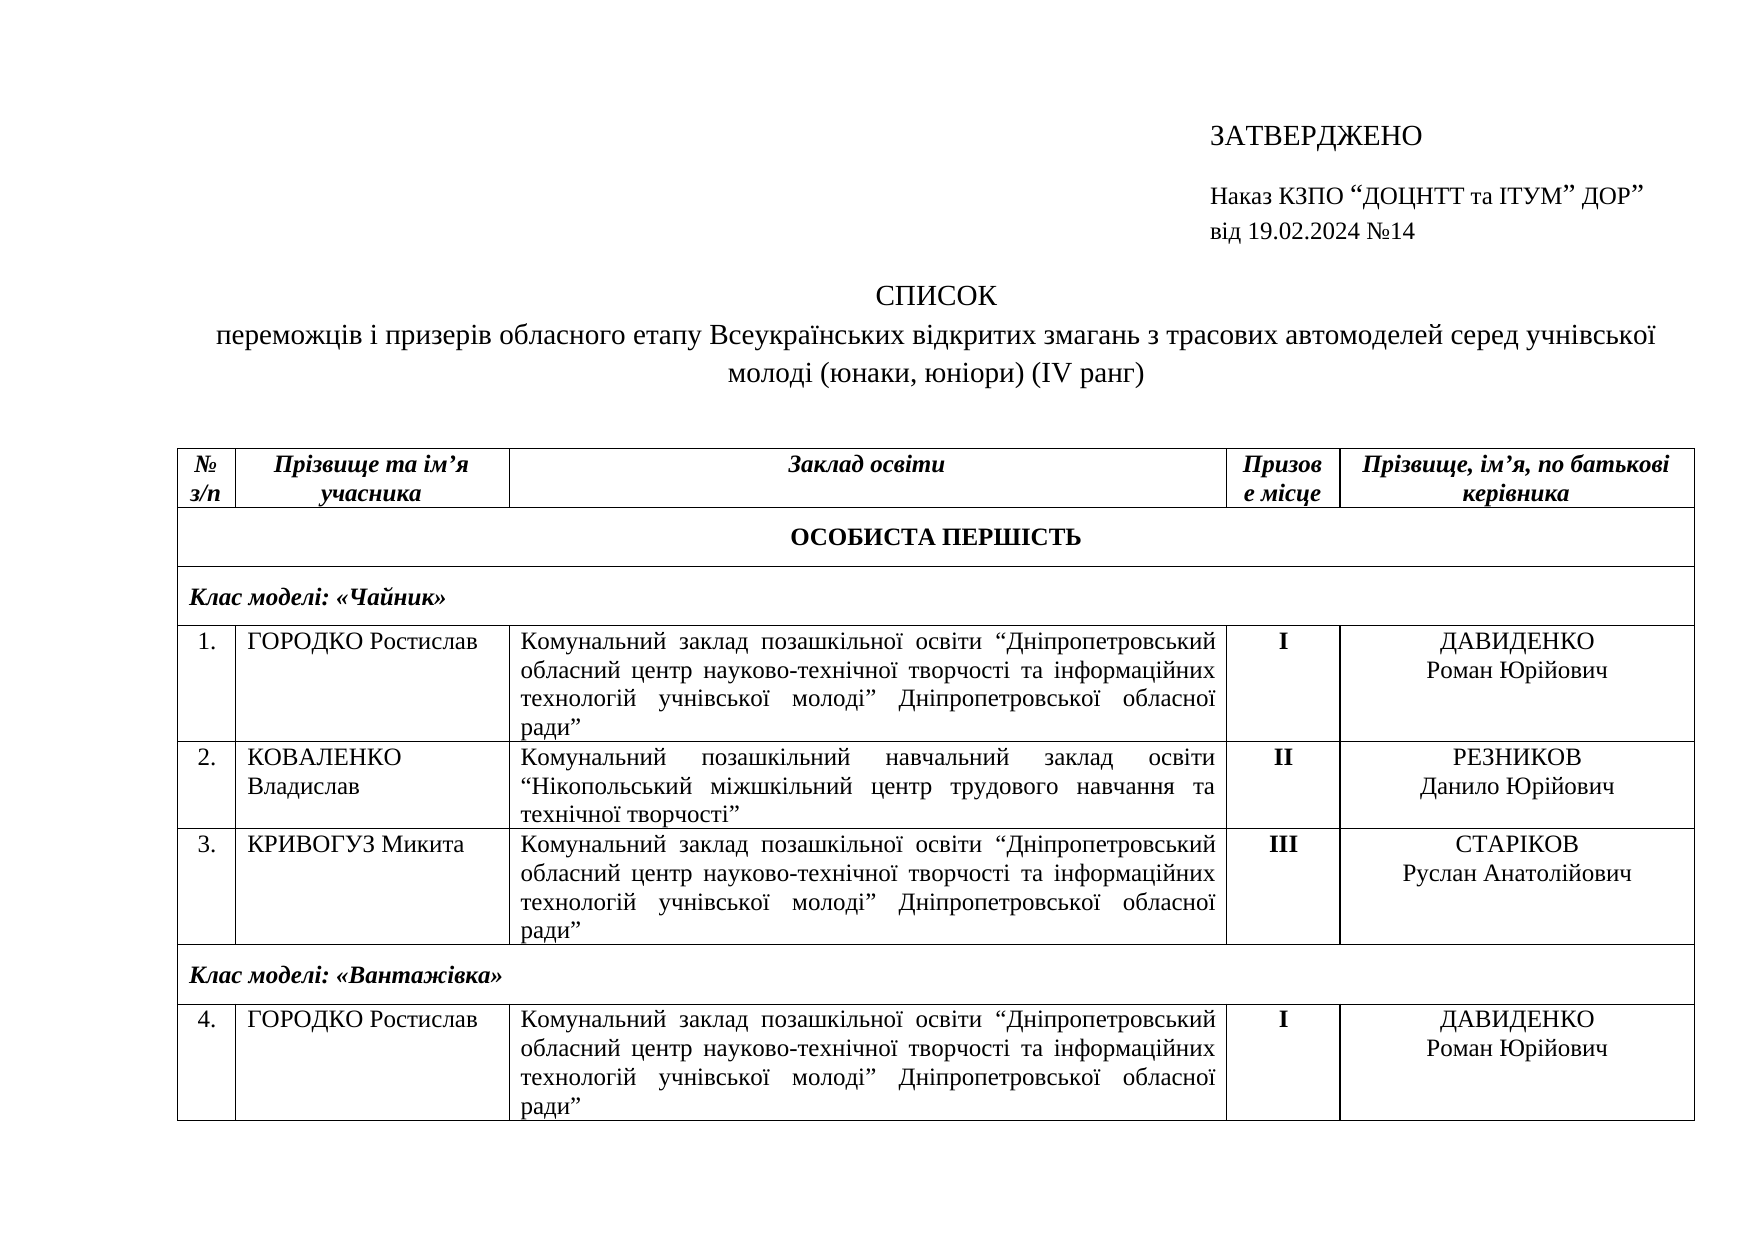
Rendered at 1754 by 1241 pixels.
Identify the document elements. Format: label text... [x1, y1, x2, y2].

table_cell І [1227, 626, 1339, 741]
text Наказ КЗПО “ДОЦНТТ та ІТУМ” ДОР” [679, 177, 1695, 211]
table_cell І [1227, 1005, 1339, 1119]
table_header Заклад освіти [510, 449, 1226, 507]
table_cell Клас моделі: «Чайник» [178, 567, 1694, 625]
table_cell РЕЗНИКОВ Данило Юрійович [1341, 742, 1694, 828]
table_cell КОВАЛЕНКО Владислав [236, 742, 509, 828]
table_cell КРИВОГУЗ Микита [236, 829, 509, 944]
table_cell ДАВИДЕНКО Роман Юрійович [1341, 626, 1694, 741]
table_cell [178, 626, 235, 741]
table_header Прізвище, ім’я, по батькові керівника [1341, 449, 1694, 507]
table_cell ОСОБИСТА ПЕРШІСТЬ [178, 508, 1694, 566]
table_header Призове місце [1227, 449, 1339, 507]
table_cell Комунальний позашкільний навчальний заклад освіти “Нікопольський міжшкільний центр трудового навчання та технічної творчості” [510, 742, 1226, 828]
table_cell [1341, 1005, 1694, 1119]
table_cell [178, 1005, 235, 1119]
table_cell ІІІ [1227, 829, 1339, 944]
text СПИСОК переможців і призерів обласного етапу Всеукраїнських відкритих змагань з трасових автомоделей серед учнівської молоді (юнаки, юніори) (ІV ранг) [177, 278, 1695, 389]
table_cell СТАРІКОВ Руслан Анатолійович [1341, 829, 1694, 944]
table_header Прізвище та ім’я учасника [236, 449, 509, 507]
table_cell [510, 1005, 1226, 1119]
table_cell ГОРОДКО Ростислав [236, 626, 509, 741]
table_cell ГОРОДКО Ростислав [236, 1005, 509, 1119]
text від 19.02.2024 №14 [679, 216, 1695, 245]
table_cell [178, 742, 235, 828]
table_cell ІІ [1227, 742, 1339, 828]
text ЗАТВЕРДЖЕНО [1136, 118, 1695, 152]
table_header № з/п [178, 449, 235, 507]
table_cell Клас моделі: «Вантажівка» [178, 945, 1694, 1003]
table_cell [178, 829, 235, 944]
